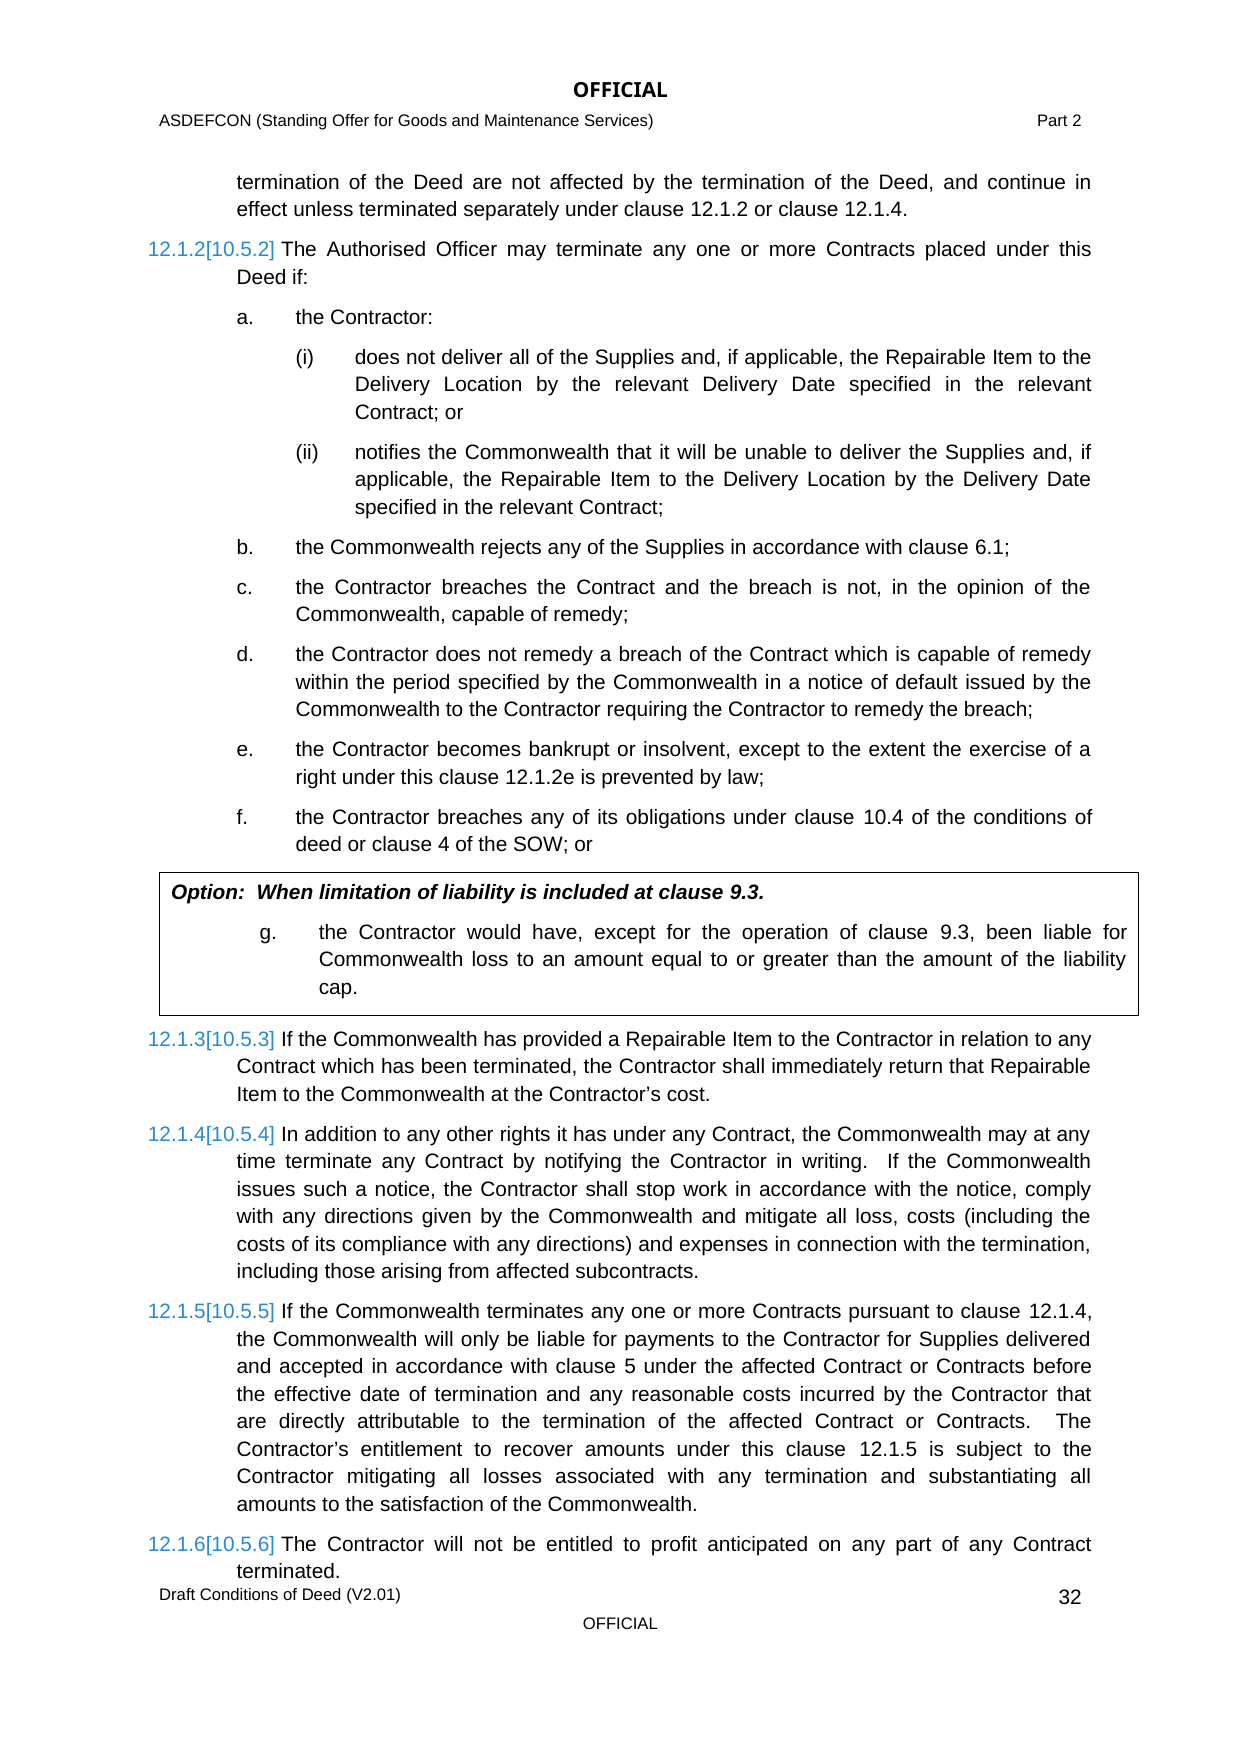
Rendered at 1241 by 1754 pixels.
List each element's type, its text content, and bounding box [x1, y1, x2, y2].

text In addition to any other rights it has under any Contract, the Commonwealth may at any time terminate any Contract by notifying the Contractor in writing. If the Commonwealth issues such a notice, the Contractor shall stop work in accordance with the notice, comply with any directions given by the Commonwealth and mitigate all loss, costs (including the costs of its compliance with any directions) and expenses in connection with the termination, including those arising from affected subcontracts. [148, 1122, 1092, 1283]
text the Contractor breaches the Contract and the breach is not, in the opinion of the Commonwealth, capable of remedy; [236, 575, 1092, 626]
text If the Commonwealth terminates any one or more Contracts pursuant to clause 12.1.4, the Commonwealth will only be liable for payments to the Contractor for Supplies delivered and accepted in accordance with clause 5 under the affected Contract or Contracts before the effective date of termination and any reasonable costs incurred by the Contractor that are directly attributable to the termination of the affected Contract or Contracts. The Contractor’s entitlement to recover amounts under this clause 12.1.5 is subject to the Contractor mitigating all losses associated with any termination and substantiating all amounts to the satisfaction of the Commonwealth. [148, 1299, 1092, 1516]
text the Contractor does not remedy a breach of the Contract which is capable of remedy within the period specified by the Commonwealth in a notice of default issued by the Commonwealth to the Contractor requiring the Contractor to remedy the breach; [236, 642, 1092, 721]
text The Contractor will not be entitled to profit anticipated on any part of any Contract terminated. [148, 1532, 1092, 1583]
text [148, 170, 1092, 221]
text does not deliver all of the Supplies and, if applicable, the Repairable Item to the Delivery Location by the relevant Delivery Date specified in the relevant Contract; or [295, 345, 1092, 424]
text notifies the Commonwealth that it will be unable to deliver the Supplies and, if applicable, the Repairable Item to the Delivery Location by the Delivery Date specified in the relevant Contract; [295, 440, 1092, 519]
text The Authorised Officer may terminate any one or more Contracts placed under this Deed if: [148, 237, 1092, 289]
table_header Option: When limitation of liability is included at clause 9.3. the Contractor would have, except for the operation of clause 9.3, been liable for Commonwealth loss to an amount equal to or greater than the amount of the liability cap. [160, 873, 1138, 1014]
text the Contractor becomes bankrupt or insolvent, except to the extent the exercise of a right under this clause 12.1.2e is prevented by law; [236, 737, 1092, 789]
text the Commonwealth rejects any of the Supplies in accordance with clause 6.1; [236, 535, 1092, 559]
text the Contractor breaches any of its obligations under clause 10.4 of the conditions of deed or clause 4 of the SOW; or [236, 805, 1092, 856]
text the Contractor: [236, 305, 1092, 329]
text If the Commonwealth has provided a Repairable Item to the Contractor in relation to any Contract which has been terminated, the Contractor shall immediately return that Repairable Item to the Commonwealth at the Contractor’s cost. [148, 1027, 1092, 1106]
